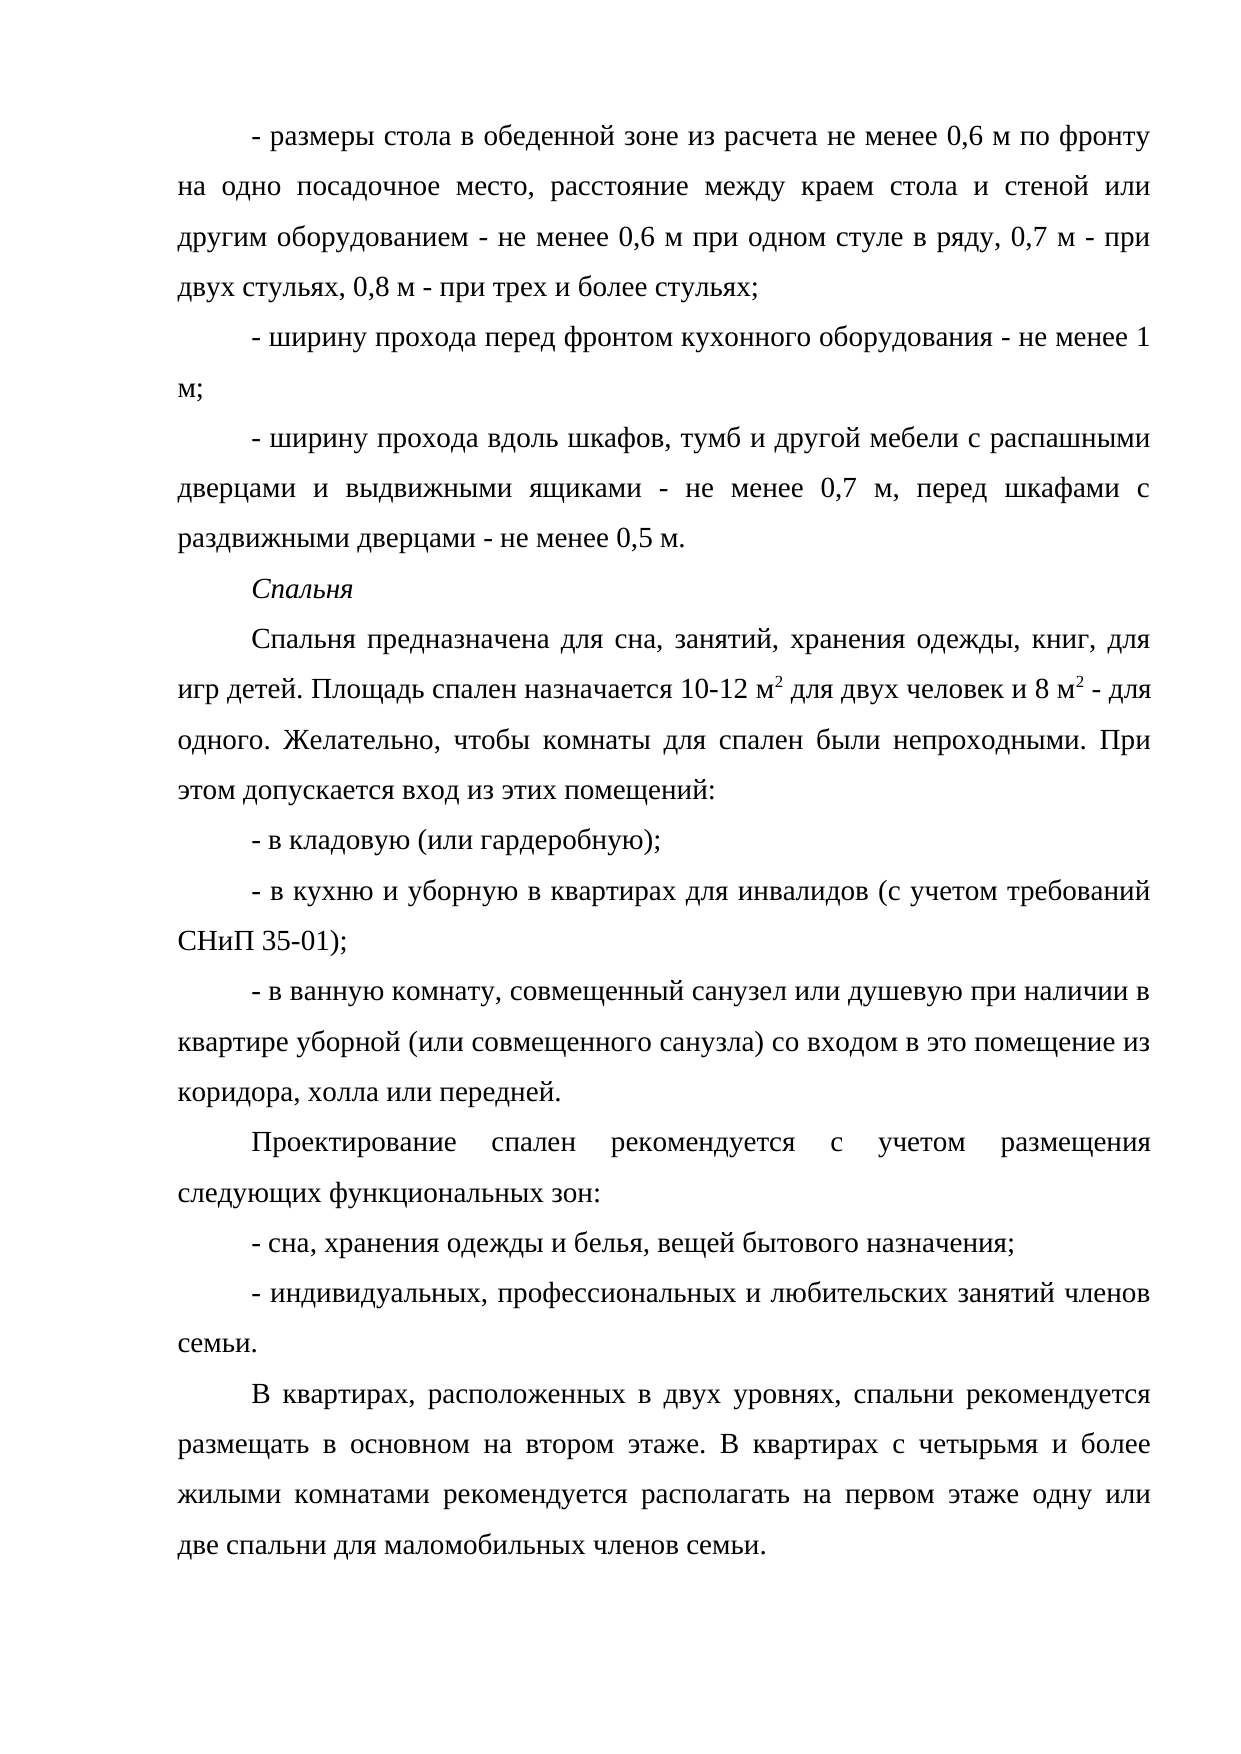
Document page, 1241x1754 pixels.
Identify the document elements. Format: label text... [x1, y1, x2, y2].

text Проектирование спален рекомендуется с учетом размещения следующих функциональных зон: [177, 1124, 1152, 1208]
text - ширину прохода перед фронтом кухонного оборудования - не менее 1 м; [177, 319, 1152, 403]
text Спальня предназначена для сна, занятий, хранения одежды, книг, для игр детей. Площадь спален назначается 10-12 м2 для двух человек и 8 м2 - для одного. Желательно, чтобы комнаты для спален были непроходными. При этом допускается вход из этих помещений: [177, 621, 1152, 806]
text - в кладовую (или гардеробную); [177, 822, 1152, 856]
text - в ванную комнату, совмещенный санузел или душевую при наличии в квартире уборной (или совмещенного санузла) со входом в это помещение из коридора, холла или передней. [177, 973, 1152, 1108]
text - сна, хранения одежды и белья, вещей бытового назначения; [177, 1225, 1152, 1258]
text - размеры стола в обеденной зоне из расчета не менее 0,6 м по фронту на одно посадочное место, расстояние между краем стола и стеной или другим оборудованием - не менее 0,6 м при одном стуле в ряду, 0,7 м - при двух стульях, 0,8 м - при трех и более стульях; [177, 118, 1152, 303]
text В квартирах, расположенных в двух уровнях, спальни рекомендуется размещать в основном на втором этаже. В квартирах с четырьмя и более жилыми комнатами рекомендуется располагать на первом этаже одну или две спальни для маломобильных членов семьи. [177, 1376, 1152, 1560]
text - ширину прохода вдоль шкафов, тумб и другой мебели с распашными дверцами и выдвижными ящиками - не менее 0,7 м, перед шкафами с раздвижными дверцами - не менее 0,5 м. [177, 420, 1152, 554]
text Спальня [177, 571, 1152, 604]
text - в кухню и уборную в квартирах для инвалидов (с учетом требований СНиП 35-01); [177, 873, 1152, 957]
text - индивидуальных, профессиональных и любительских занятий членов семьи. [177, 1275, 1152, 1359]
